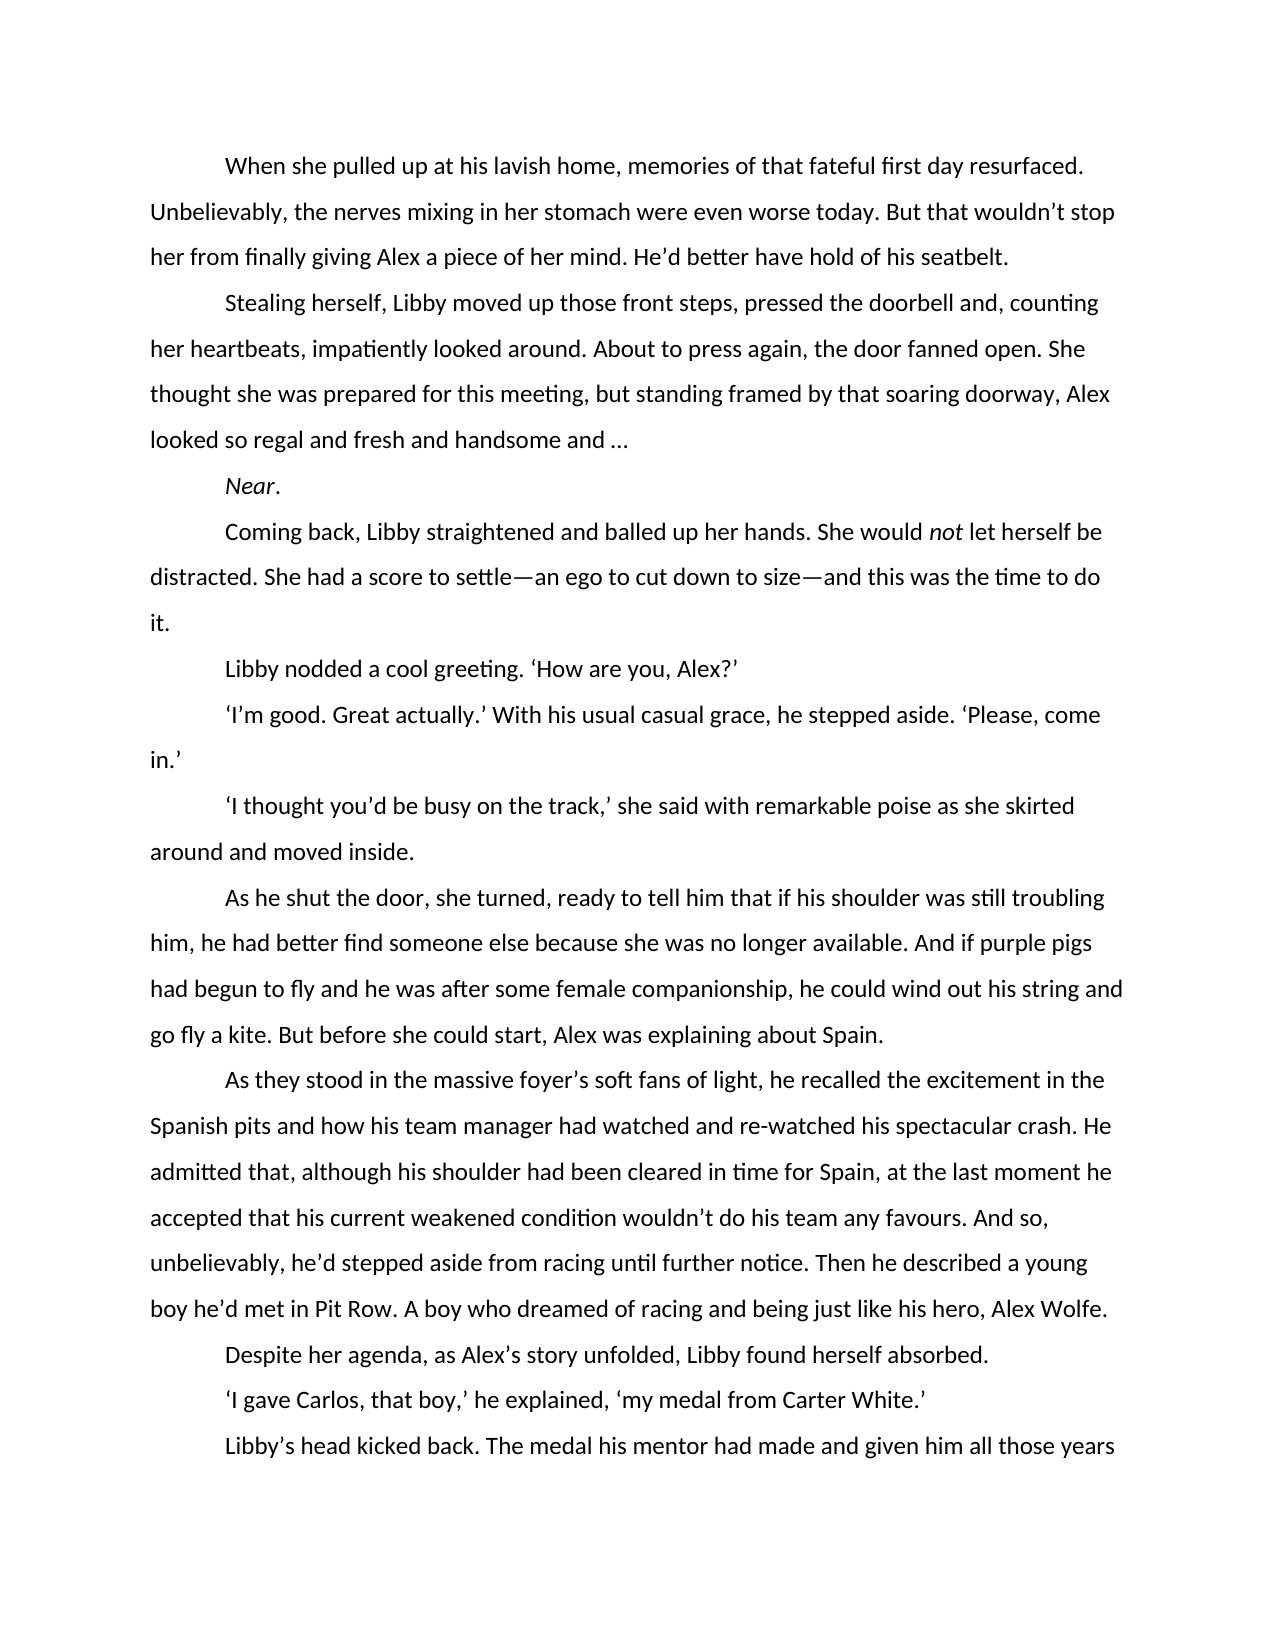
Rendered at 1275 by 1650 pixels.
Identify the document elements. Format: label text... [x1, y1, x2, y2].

text When she pulled up at his lavish home, memories of that fateful first day resurfaced. Unbelievably, the nerves mixing in her stomach were even worse today. But that wouldn’t stop her from finally giving Alex a piece of her mind. He’d better have hold of his seatbelt. [150, 150, 1125, 272]
text ‘I thought you’d be busy on the track,’ she said with remarkable poise as she skirted around and moved inside. [150, 790, 1125, 866]
text Near. [150, 470, 1125, 501]
text Coming back, Libby straightened and balled up her hands. She would not let herself be distracted. She had a score to settle—an ego to cut down to size—and this was the time to do it. [150, 516, 1125, 638]
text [150, 1430, 1125, 1461]
text As they stood in the massive foyer’s soft fans of light, he recalled the excitement in the Spanish pits and how his team manager had watched and re-watched his spectacular crash. He admitted that, although his shoulder had been cleared in time for Spain, at the last moment he accepted that his current weakened condition wouldn’t do his team any favours. And so, unbelievably, he’d stepped aside from racing until further notice. Then he described a young boy he’d met in Pit Row. A boy who dreamed of racing and being just like his hero, Alex Wolfe. [150, 1064, 1125, 1324]
text ‘I’m good. Great actually.’ With his usual casual grace, he stepped aside. ‘Please, come in.’ [150, 699, 1125, 775]
text As he shut the door, she turned, ready to tell him that if his shoulder was still troubling him, he had better find someone else because she was no longer available. And if purple pigs had begun to fly and he was after some female companionship, he could wind out his string and go fly a kite. But before she could start, Alex was explaining about Spain. [150, 882, 1125, 1049]
text Despite her agenda, as Alex’s story unfolded, Libby found herself absorbed. [150, 1339, 1125, 1369]
text Stealing herself, Libby moved up those front steps, pressed the doorbell and, counting her heartbeats, impatiently looked around. About to press again, the door fanned open. She thought she was prepared for this meeting, but standing framed by that soaring doorway, Alex looked so regal and fresh and handsome and … [150, 287, 1125, 455]
text Libby nodded a cool greeting. ‘How are you, Alex?’ [150, 653, 1125, 683]
text ‘I gave Carlos, that boy,’ he explained, ‘my medal from Carter White.’ [150, 1385, 1125, 1415]
